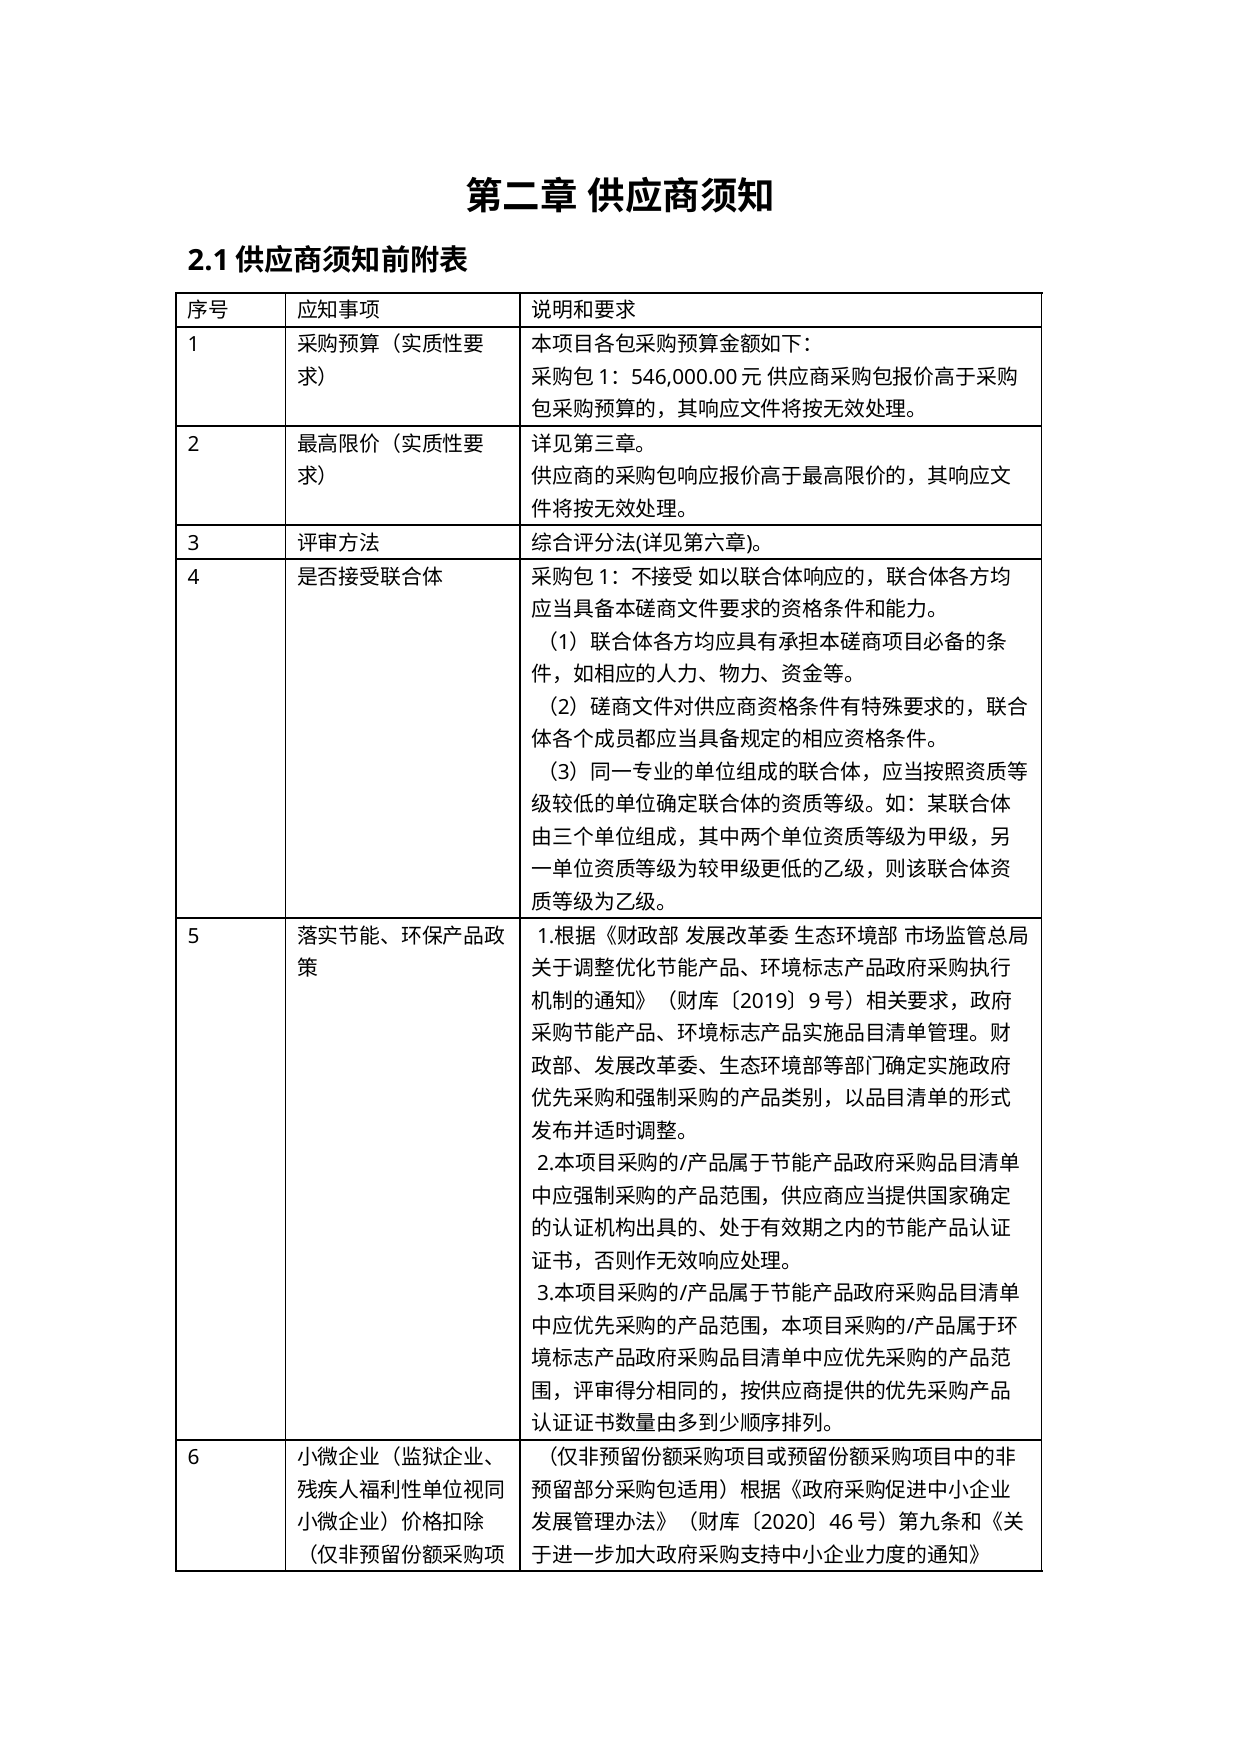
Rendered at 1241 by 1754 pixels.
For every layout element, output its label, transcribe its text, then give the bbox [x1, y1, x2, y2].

table_cell 1.根据《财政部 发展改革委 生态环境部 市场监管总局关于调整优化节能产品、环境标志产品政府采购执行机制的通知》（财库〔2019〕9号）相关要求，政府采购节能产品、环境标志产品实施品目清单管理。财政部、发展改革委、生态环境部等部门确定实施政府优先采购和强制采购的产品类别，以品目清单的形式发布并适时调整。 2.本项目采购的/产品属于节能产品政府采购品目清单中应强制采购的产品范围，供应商应当提供国家确定的认证机构出具的、处于有效期之内的节能产品认证证书，否则作无效响应处理。 3.本项目采购的/产品属于节能产品政府采购品目清单中应优先采购的产品范围，本项目采购的/产品属于环境标志产品政府采购品目清单中应优先采购的产品范围，评审得分相同的，按供应商提供的优先采购产品认证证书数量由多到少顺序排列。 [521, 919, 1041, 1439]
table_cell 采购预算（实质性要求） [286, 328, 519, 425]
table_cell 采购包1：不接受 如以联合体响应的，联合体各方均应当具备本磋商文件要求的资格条件和能力。 （1）联合体各方均应具有承担本磋商项目必备的条件，如相应的人力、物力、资金等。 （2）磋商文件对供应商资格条件有特殊要求的，联合体各个成员都应当具备规定的相应资格条件。 （3）同一专业的单位组成的联合体，应当按照资质等级较低的单位确定联合体的资质等级。如：某联合体由三个单位组成，其中两个单位资质等级为甲级，另一单位资质等级为较甲级更低的乙级，则该联合体资质等级为乙级。 [521, 560, 1041, 917]
table_cell 3 [177, 526, 285, 558]
table_header 序号 [177, 294, 285, 326]
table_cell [286, 1441, 519, 1570]
table_cell 落实节能、环保产品政策 [286, 919, 519, 1439]
table_cell 4 [177, 560, 285, 917]
table_cell 1 [177, 328, 285, 425]
table_cell 5 [177, 919, 285, 1439]
text 2.1供应商须知前附表 [187, 227, 1053, 292]
table_cell 是否接受联合体 [286, 560, 519, 917]
table_cell 详见第三章。 供应商的采购包响应报价高于最高限价的，其响应文件将按无效处理。 [521, 427, 1041, 524]
table_cell 6 [177, 1441, 285, 1570]
text 第二章 供应商须知 [187, 162, 1053, 227]
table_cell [521, 1441, 1041, 1570]
table_cell 评审方法 [286, 526, 519, 558]
table_cell 本项目各包采购预算金额如下： 采购包1：546,000.00元 供应商采购包报价高于采购包采购预算的，其响应文件将按无效处理。 [521, 328, 1041, 425]
table_cell 最高限价（实质性要求） [286, 427, 519, 524]
table_header 应知事项 [286, 294, 519, 326]
table_cell 综合评分法(详见第六章)。 [521, 526, 1041, 558]
table_header 说明和要求 [521, 294, 1041, 326]
table_cell 2 [177, 427, 285, 524]
